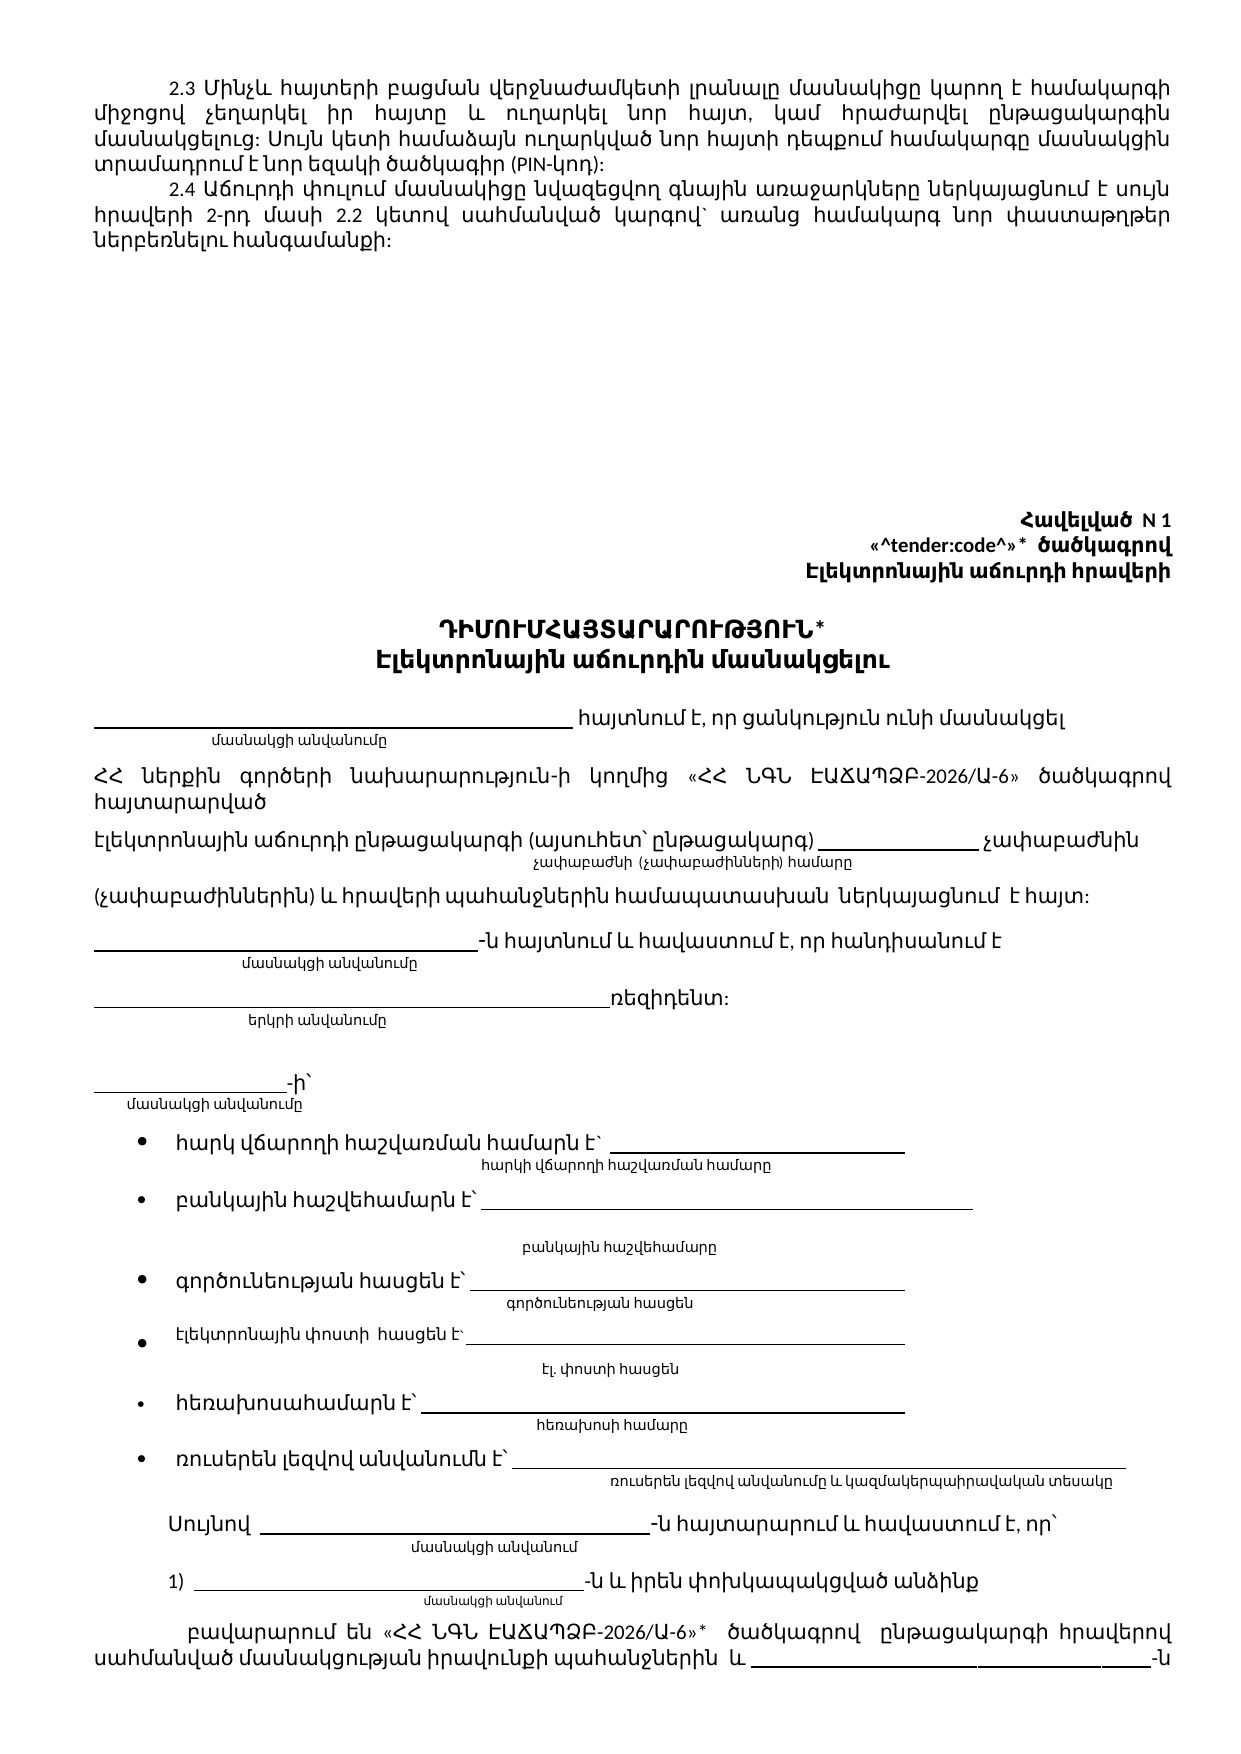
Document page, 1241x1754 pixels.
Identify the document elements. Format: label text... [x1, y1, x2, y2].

subtitle Էլեկտրոնային աճուրդին մասնակցելու [94, 644, 1171, 675]
text -ն հայտնում և հավաստում է, որ հանդիսանում է [94, 924, 1171, 955]
text ՀՀ ներքին գործերի նախարարություն-ի կողմից «ՀՀ ՆԳՆ ԷԱՃԱՊՁԲ-2026/Ա-6» ծածկագրով հայտարարված [94, 761, 1171, 815]
text 2.4 Աճուրդի փուլում մասնակիցը նվազեցվող գնային առաջարկները ներկայացնում է սույն հրավերի 2-րդ մասի 2.2 կետով սահմանված կարգով` առանց համակարգ նոր փաստաթղթեր ներբեռնելու հանգամանքի: [94, 177, 1171, 253]
text գործունեության հասցեն [94, 1294, 1171, 1324]
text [94, 1619, 1171, 1670]
text Սույնով -ն հայտարարում և հավաստում է, որ՝ [94, 1507, 1171, 1538]
text ռեզիդենտ: [94, 985, 1171, 1011]
list գործունեության հասցեն է՝ [138, 1268, 1171, 1294]
text մասնակցի անվանում [94, 1538, 1171, 1568]
text բանկային հաշվեհամարը [94, 1238, 1171, 1268]
list ռուսերեն լեզվով անվանումն է՝ [138, 1446, 1171, 1472]
text Հավելված N 1 [94, 507, 1171, 532]
list էլեկտրոնային փոստի հասցեն է՝ [138, 1324, 1171, 1360]
text մասնակցի անվանումը [94, 955, 1171, 985]
text -ի՝ [94, 1070, 1171, 1095]
text մասնակցի անվանում [94, 1594, 1171, 1619]
text երկրի անվանումը [94, 1011, 1171, 1041]
text չափաբաժնի (չափաբաժինների) համարը [94, 853, 1171, 883]
text (չափաբաժիններին) և հրավերի պահանջներին համապատասխան ներկայացնում է հայտ: [94, 883, 1171, 909]
text 2.3 Մինչև հայտերի բացման վերջնաժամկետի լրանալը մասնակիցը կարող է համակարգի միջոցով չեղարկել իր հայտը և ուղարկել նոր հայտ, կամ հրաժարվել ընթացակարգին մասնակցելուց: Սույն կետի համաձայն ուղարկված նոր հայտի դեպքում համակարգը մասնակցին տրամադրում է նոր եզակի ծածկագիր (PIN-կոդ): [94, 75, 1171, 177]
text ԴԻՄՈՒՄՀԱՅՏԱՐԱՐՈՒԹՅՈՒՆ* [94, 614, 1171, 644]
text Էլեկտրոնային աճուրդի հրավերի [94, 558, 1171, 583]
text էլեկտրոնային աճուրդի ընթացակարգի (այսուհետ՝ ընթացակարգ) չափաբաժնին [94, 827, 1171, 853]
text մասնակցի անվանումը [94, 1095, 1171, 1126]
text հարկի վճարողի հաշվառման համարը [94, 1156, 1171, 1187]
text 1) -ն և իրեն փոխկապակցված անձինք [94, 1568, 1171, 1594]
list բանկային հաշվեհամարն է՝ [138, 1187, 1171, 1238]
list հարկ վճարողի հաշվառման համարն է` [138, 1126, 1171, 1156]
text մասնակցի անվանումը [94, 731, 1171, 761]
text հեռախոսի համարը [462, 1416, 1171, 1446]
list հեռախոսահամարն է՝ [138, 1391, 1171, 1416]
text ռուսերեն լեզվով անվանումը և կազմակերպաիրավական տեսակը [536, 1472, 1171, 1502]
text հայտնում է, որ ցանկություն ունի մասնակցել [94, 705, 1171, 731]
text «^tender:code^»* ծածկագրով [94, 532, 1171, 558]
text էլ. փոստի հասցեն [94, 1360, 1171, 1391]
